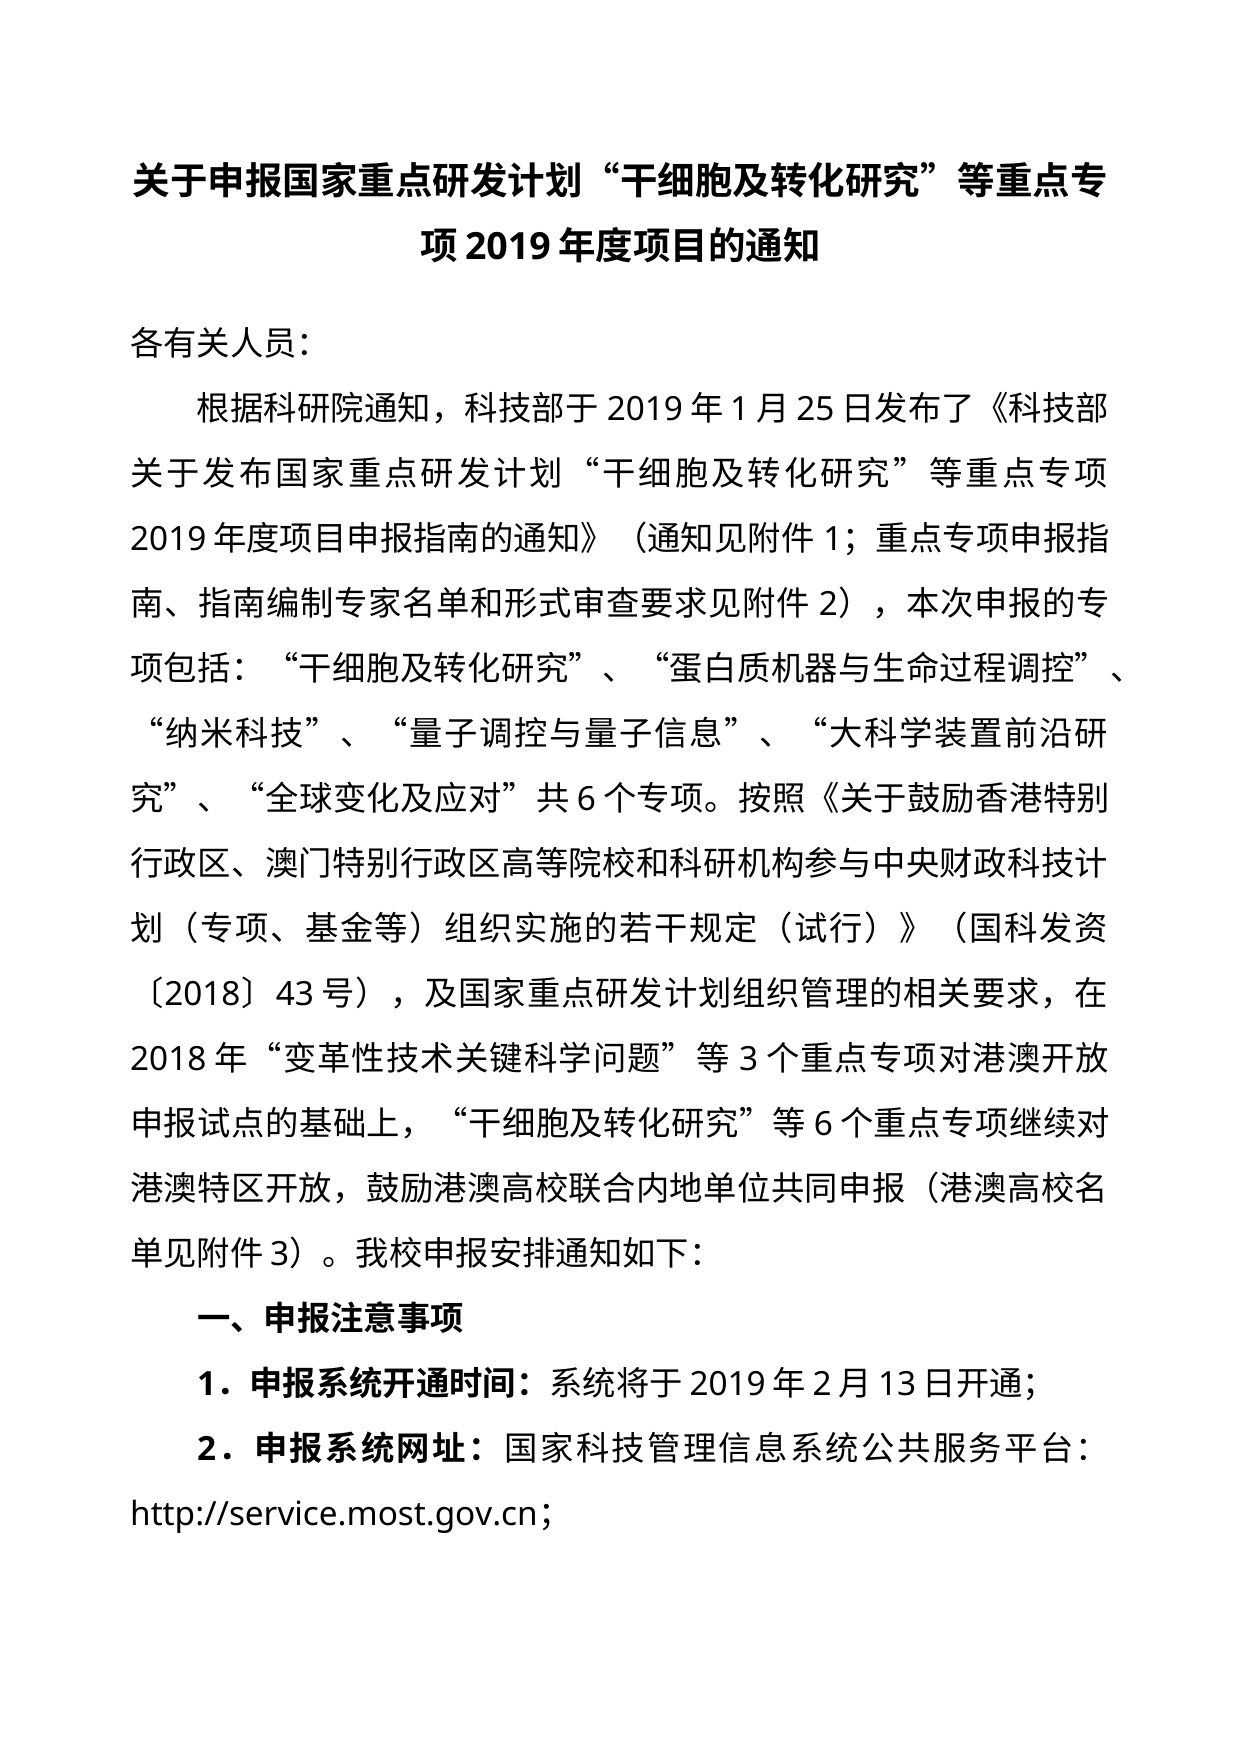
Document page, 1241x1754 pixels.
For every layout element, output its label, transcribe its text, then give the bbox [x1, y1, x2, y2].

text 关于申报国家重点研发计划“干细胞及转化研究”等重点专项2019年度项目的通知 [130, 146, 1110, 276]
text 1．申报系统开通时间：系统将于2019年2月13日开通； [130, 1348, 1110, 1413]
text 各有关人员： [130, 308, 1110, 373]
text 2．申报系统网址：国家科技管理信息系统公共服务平台：http://service.most.gov.cn； [130, 1413, 1110, 1543]
text 根据科研院通知，科技部于2019年1月25日发布了《科技部关于发布国家重点研发计划“干细胞及转化研究”等重点专项2019年度项目申报指南的通知》（通知见附件1；重点专项申报指南、指南编制专家名单和形式审查要求见附件2），本次申报的专项包括：“干细胞及转化研究”、“蛋白质机器与生命过程调控”、“纳米科技”、“量子调控与量子信息”、“大科学装置前沿研究”、“全球变化及应对”共6个专项。按照《关于鼓励香港特别行政区、澳门特别行政区高等院校和科研机构参与中央财政科技计划（专项、基金等）组织实施的若干规定（试行）》（国科发资〔2018〕43号），及国家重点研发计划组织管理的相关要求，在2018年“变革性技术关键科学问题”等3个重点专项对港澳开放申报试点的基础上，“干细胞及转化研究”等6个重点专项继续对港澳特区开放，鼓励港澳高校联合内地单位共同申报（港澳高校名单见附件3）。我校申报安排通知如下： [130, 373, 1110, 1283]
text 一、申报注意事项 [130, 1283, 1110, 1348]
